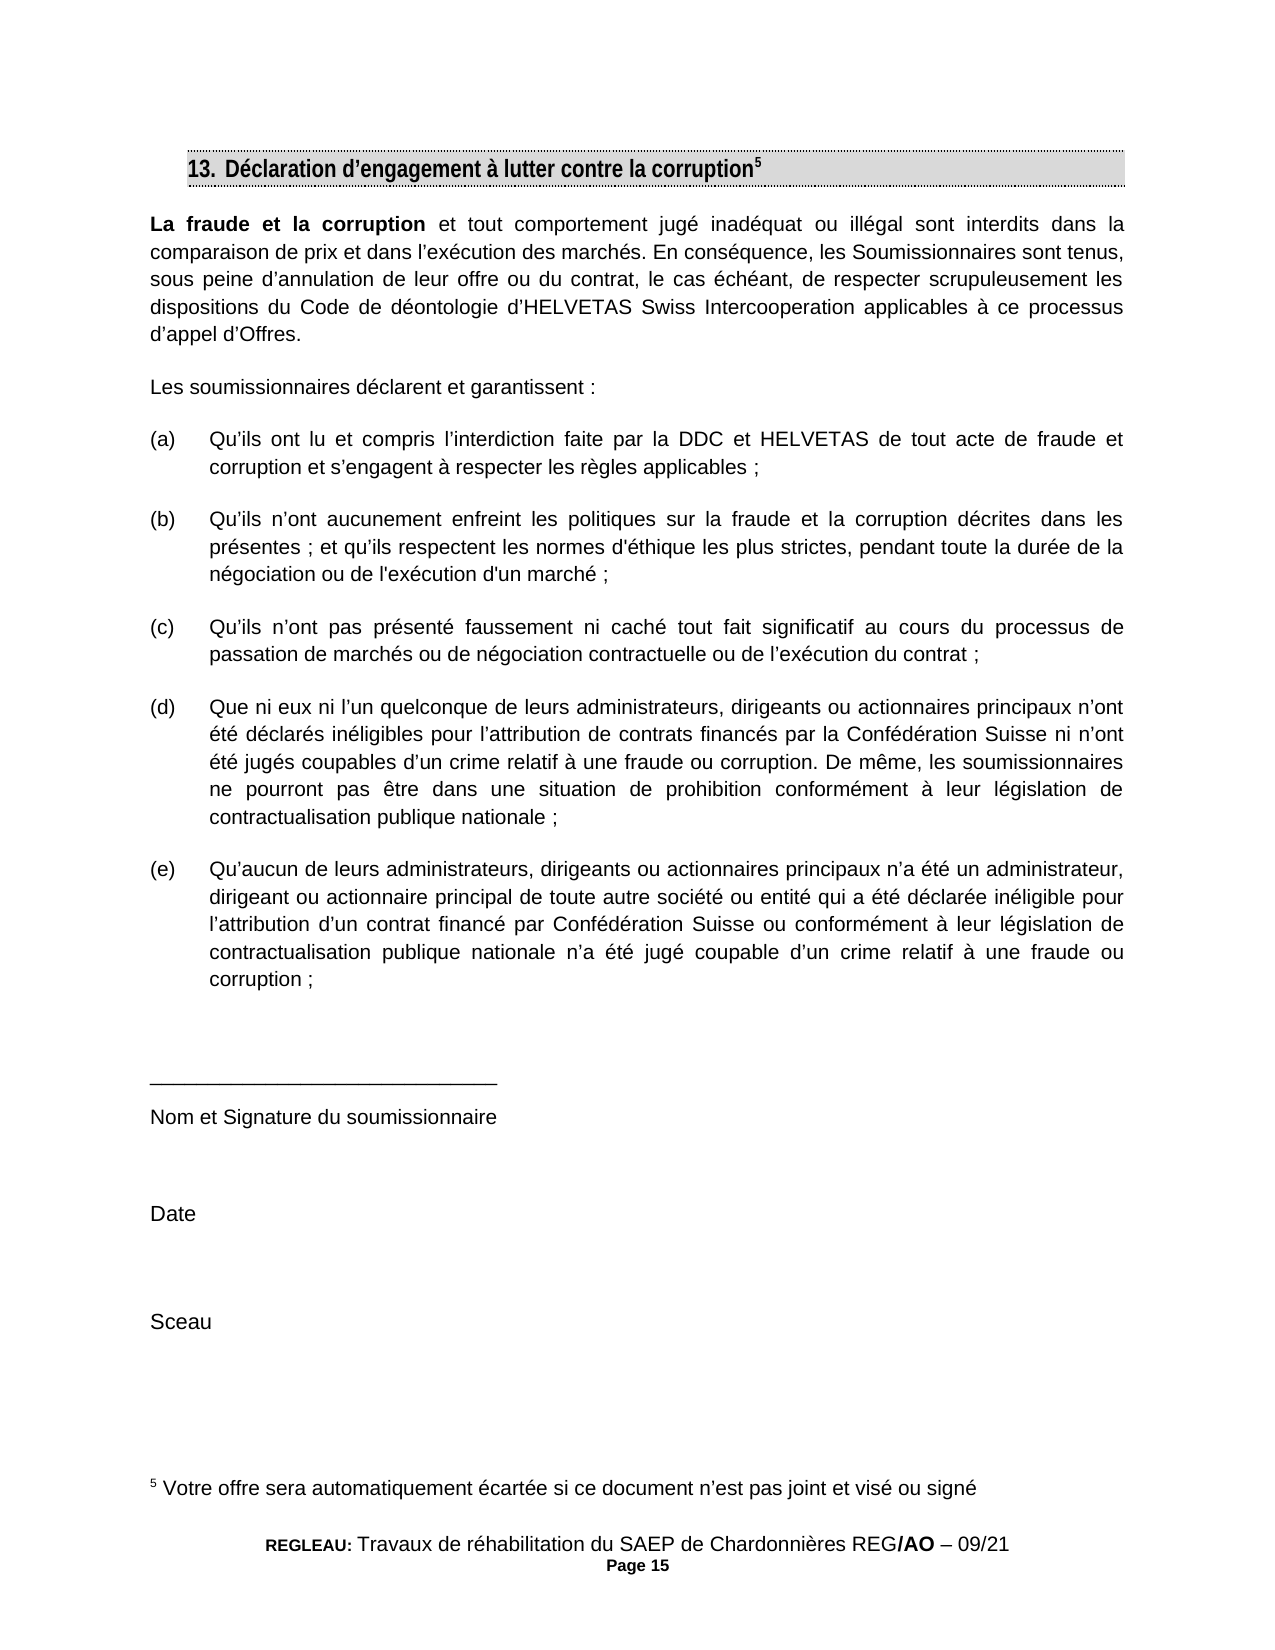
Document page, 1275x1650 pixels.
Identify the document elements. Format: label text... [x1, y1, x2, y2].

text La fraude et la corruption et tout comportement jugé inadéquat ou illégal sont interdits dans la comparaison de prix et dans l’exécution des marchés. En conséquence, les Soumissionnaires sont tenus, sous peine d’annulation de leur offre ou du contrat, le cas échéant, de respecter scrupuleusement les dispositions du Code de déontologie d’HELVETAS Swiss Intercooperation applicables à ce processus d’appel d’Offres. [150, 212, 1125, 346]
text Sceau [150, 1309, 1125, 1334]
text (d) Que ni eux ni l’un quelconque de leurs administrateurs, dirigeants ou actionnaires principaux n’ont été déclarés inéligibles pour l’attribution de contrats financés par la Confédération Suisse ni n’ont été jugés coupables d’un crime relatif à une fraude ou corruption. De même, les soumissionnaires ne pourront pas être dans une situation de prohibition conformément à leur législation de contractualisation publique nationale ; [150, 694, 1125, 828]
text (c) Qu’ils n’ont pas présenté faussement ni caché tout fait significatif au cours du processus de passation de marchés ou de négociation contractuelle ou de l’exécution du contrat ; [150, 614, 1125, 666]
text Date [150, 1201, 1125, 1226]
text (a) Qu’ils ont lu et compris l’interdiction faite par la DDC et HELVETAS de tout acte de fraude et corruption et s’engagent à respecter les règles applicables ; [150, 427, 1125, 478]
subtitle Déclaration d’engagement à lutter contre la corruption [187, 150, 1125, 187]
text (b) Qu’ils n’ont aucunement enfreint les politiques sur la fraude et la corruption décrites dans les présentes ; et qu’ils respectent les normes d'éthique les plus strictes, pendant toute la durée de la négociation ou de l'exécution d'un marché ; [150, 507, 1125, 586]
text Les soumissionnaires déclarent et garantissent : [150, 374, 1125, 398]
text Nom et Signature du soumissionnaire [150, 1104, 1125, 1128]
text ______________________________ [150, 1062, 1125, 1086]
text (e) Qu’aucun de leurs administrateurs, dirigeants ou actionnaires principaux n’a été un administrateur, dirigeant ou actionnaire principal de toute autre société ou entité qui a été déclarée inéligible pour l’attribution d’un contrat financé par Confédération Suisse ou conformément à leur législation de contractualisation publique nationale n’a été jugé coupable d’un crime relatif à une fraude ou corruption ; [150, 857, 1125, 991]
